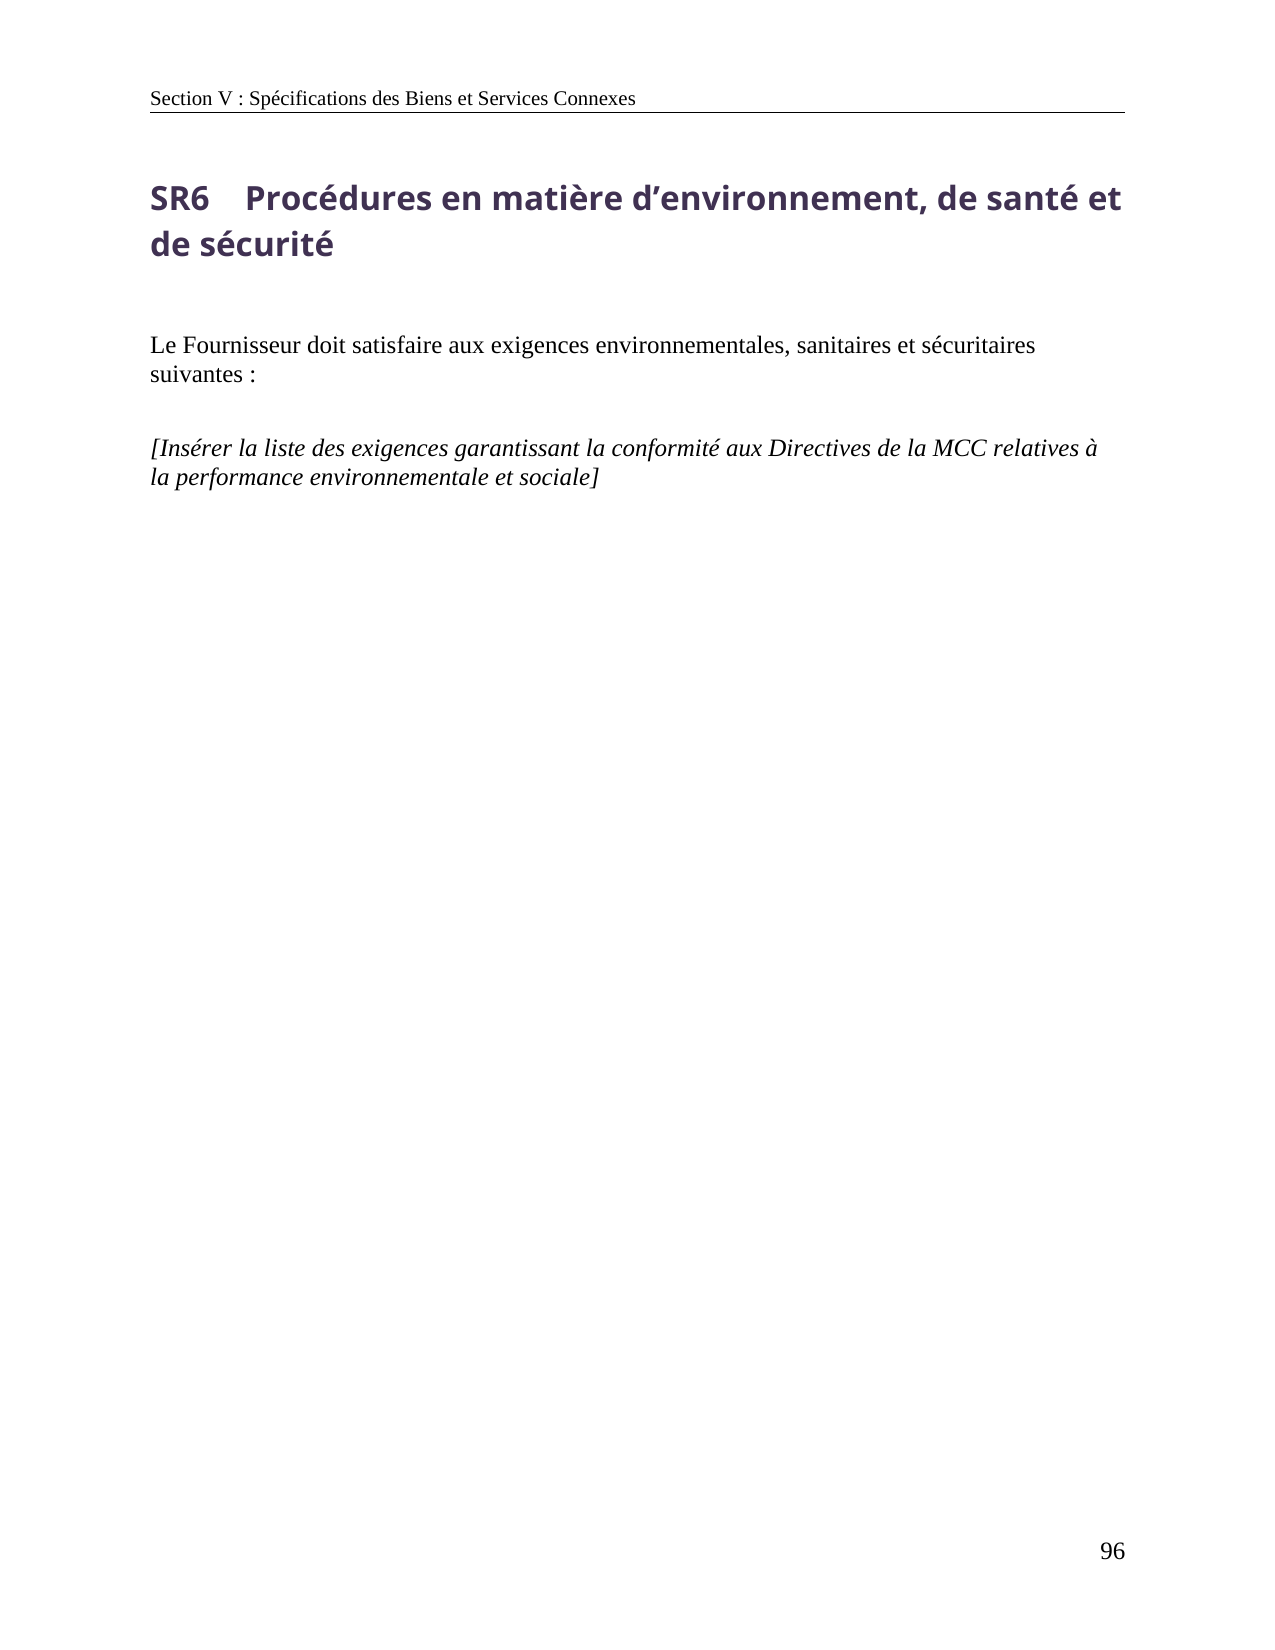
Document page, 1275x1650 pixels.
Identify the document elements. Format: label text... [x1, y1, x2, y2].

text [Insérer la liste des exigences garantissant la conformité aux Directives de la MCC relatives à la performance environnementale et sociale] [150, 433, 1125, 491]
text Le Fournisseur doit satisfaire aux exigences environnementales, sanitaires et sécuritaires suivantes : [150, 330, 1125, 387]
subtitle SR6 Procédures en matière d’environnement, de santé et de sécurité [150, 175, 1125, 266]
